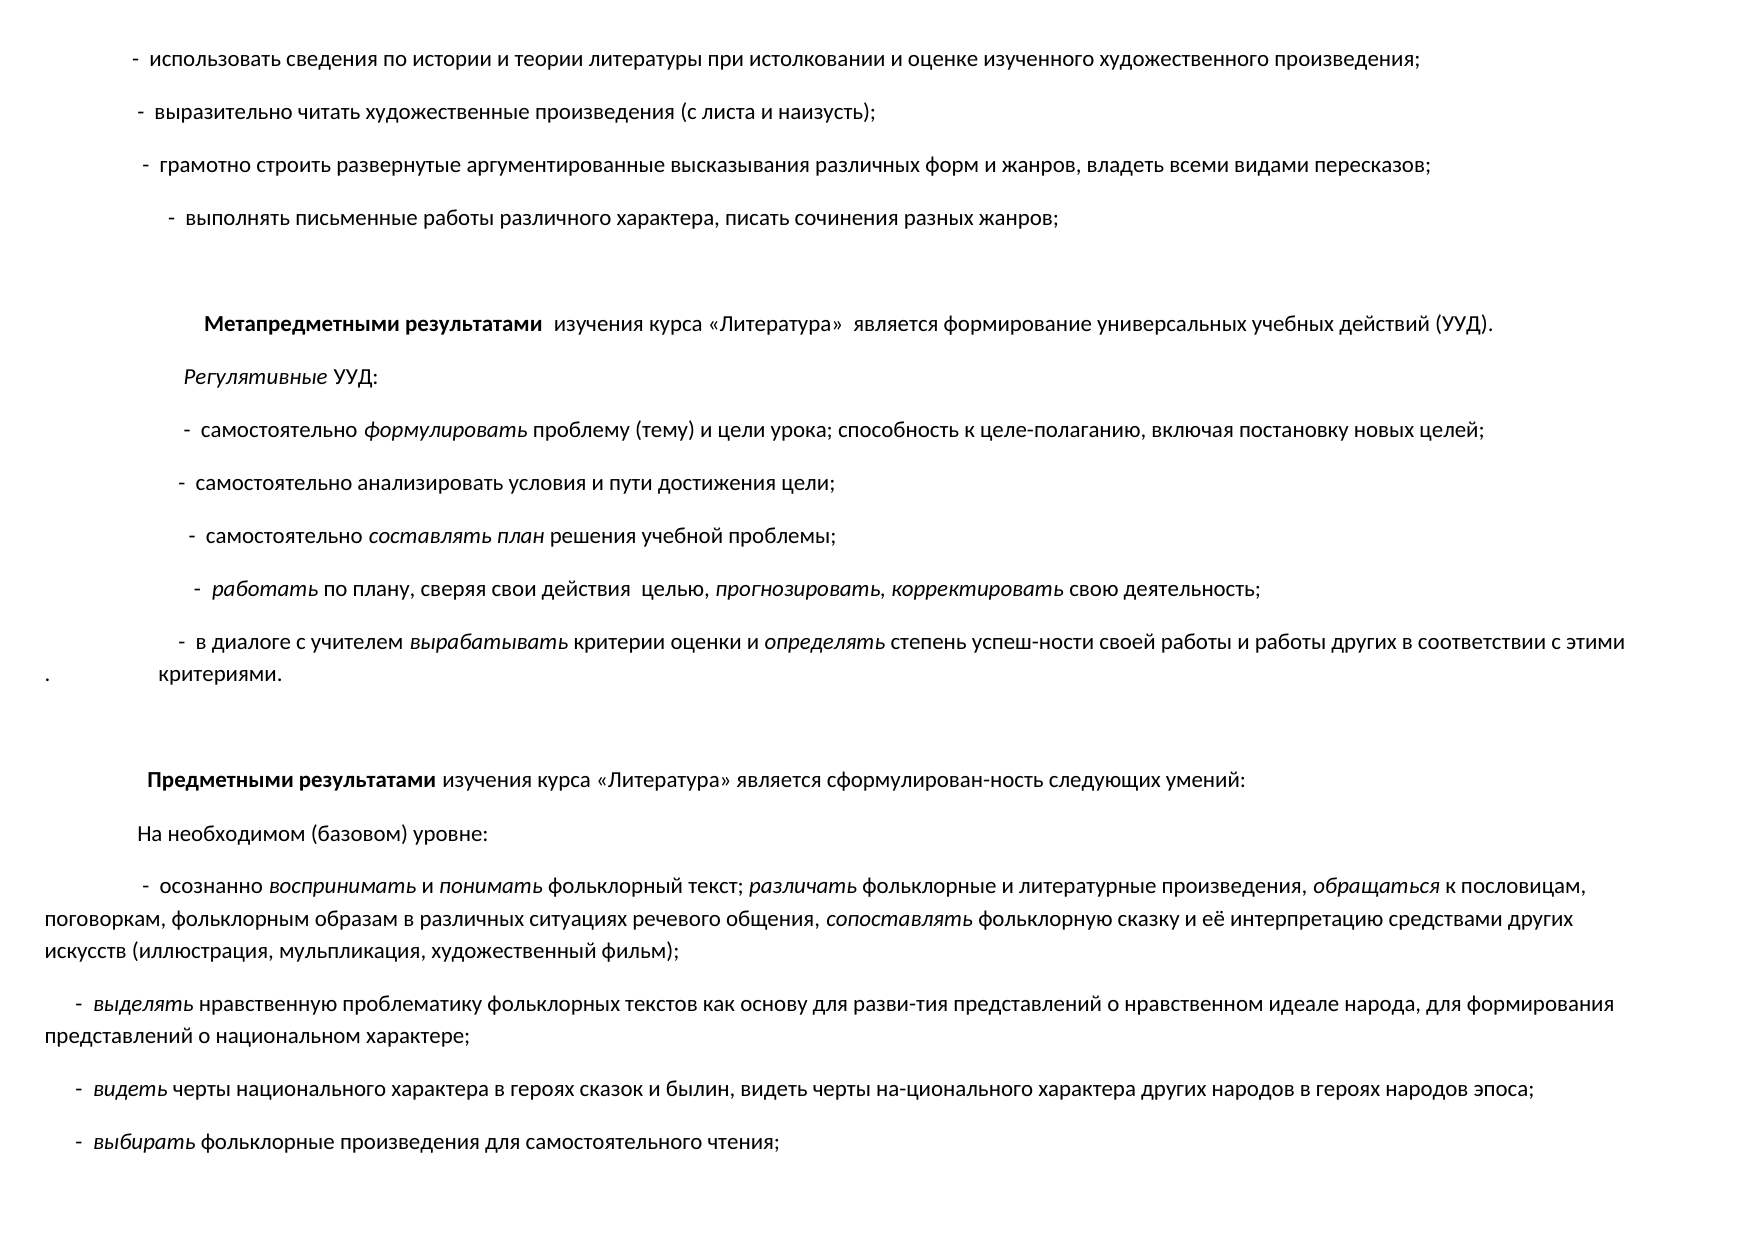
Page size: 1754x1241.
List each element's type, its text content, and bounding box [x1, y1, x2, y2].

text - в диалоге с учителем вырабатывать критерии оценки и определять степень успеш-ности своей работы и работы других в соответствии с этими . критериями. [44, 627, 1636, 688]
text На необходимом (базовом) уровне: [44, 819, 1636, 847]
text - выразительно читать художественные произведения (с листа и наизусть); [44, 97, 1636, 125]
text Предметными результатами изучения курса «Литература» является сформулирован-ность следующих умений: [44, 766, 1636, 794]
text - работать по плану, сверяя свои действия целью, прогнозировать, корректировать свою деятельность; [44, 574, 1636, 602]
text - осознанно воспринимать и понимать фольклорный текст; различать фольклорные и литературные произведения, обращаться к пословицам, поговоркам, фольклорным образам в различных ситуациях речевого общения, сопоставлять фольклорную сказку и её интерпретацию средствами других искусств (иллюстрация, мульпликация, художественный фильм); [44, 872, 1636, 964]
text - выбирать фольклорные произведения для самостоятельного чтения; [44, 1127, 1636, 1155]
text - видеть черты национального характера в героях сказок и былин, видеть черты на-ционального характера других народов в героях народов эпоса; [44, 1074, 1636, 1102]
text - использовать сведения по истории и теории литературы при истолковании и оценке изученного художественного произведения; [44, 44, 1636, 72]
text - самостоятельно составлять план решения учебной проблемы; [44, 521, 1636, 549]
text - выделять нравственную проблематику фольклорных текстов как основу для разви-тия представлений о нравственном идеале народа, для формирования представлений о национальном характере; [44, 989, 1636, 1049]
text - самостоятельно формулировать проблему (тему) и цели урока; способность к целе-полаганию, включая постановку новых целей; [44, 415, 1636, 443]
text Метапредметными результатами изучения курса «Литература» является формирование универсальных учебных действий (УУД). [44, 309, 1636, 337]
text - грамотно строить развернутые аргументированные высказывания различных форм и жанров, владеть всеми видами пересказов; [44, 150, 1636, 178]
text - самостоятельно анализировать условия и пути достижения цели; [44, 468, 1636, 496]
text Регулятивные УУД: [44, 362, 1636, 390]
text - выполнять письменные работы различного характера, писать сочинения разных жанров; [44, 203, 1636, 231]
